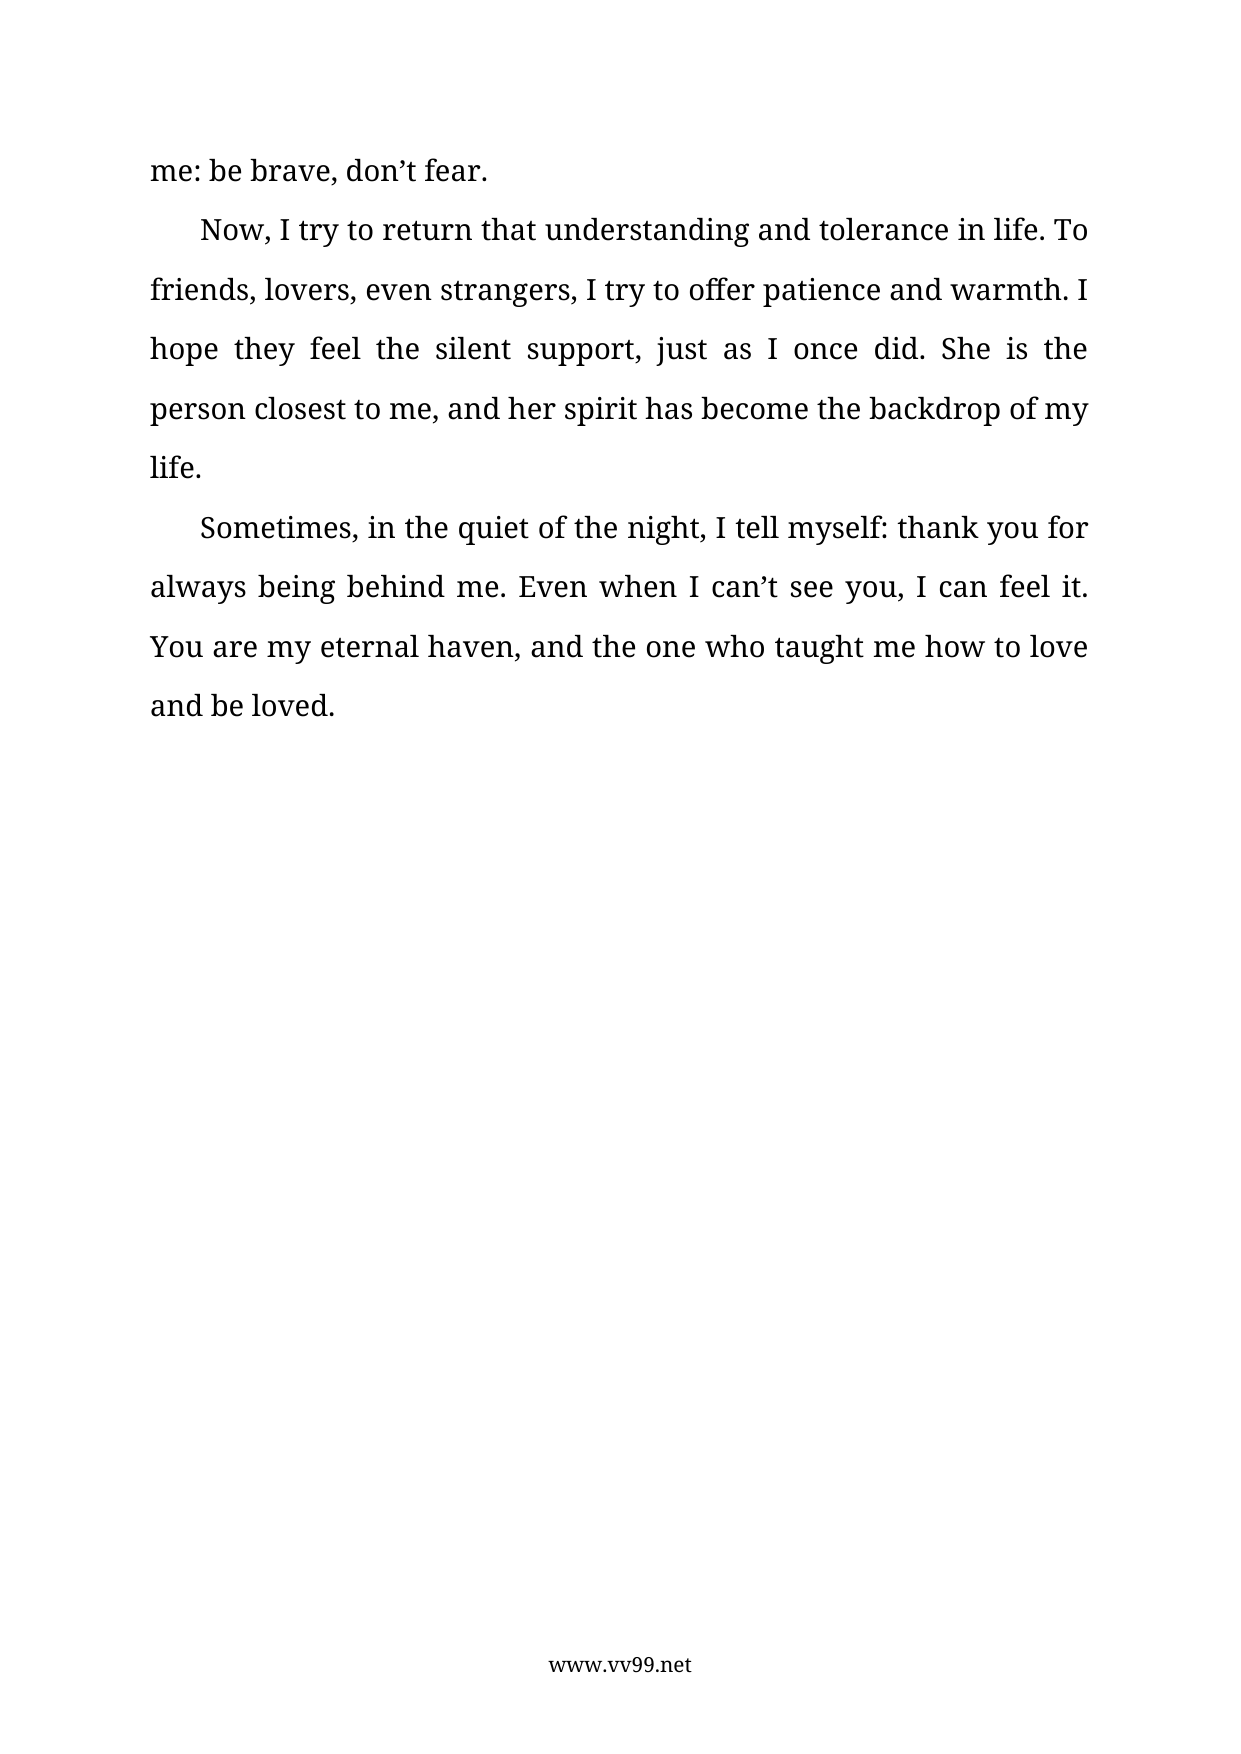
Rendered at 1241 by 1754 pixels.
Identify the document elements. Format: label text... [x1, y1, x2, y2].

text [150, 150, 1090, 190]
text Sometimes, in the quiet of the night, I tell myself: thank you for always being behind me. Even when I can’t see you, I can feel it. You are my eternal haven, and the one who taught me how to love and be loved. [150, 507, 1090, 725]
text Now, I try to return that understanding and tolerance in life. To friends, lovers, even strangers, I try to offer patience and warmth. I hope they feel the silent support, just as I once did. She is the person closest to me, and her spirit has become the backdrop of my life. [150, 209, 1090, 487]
